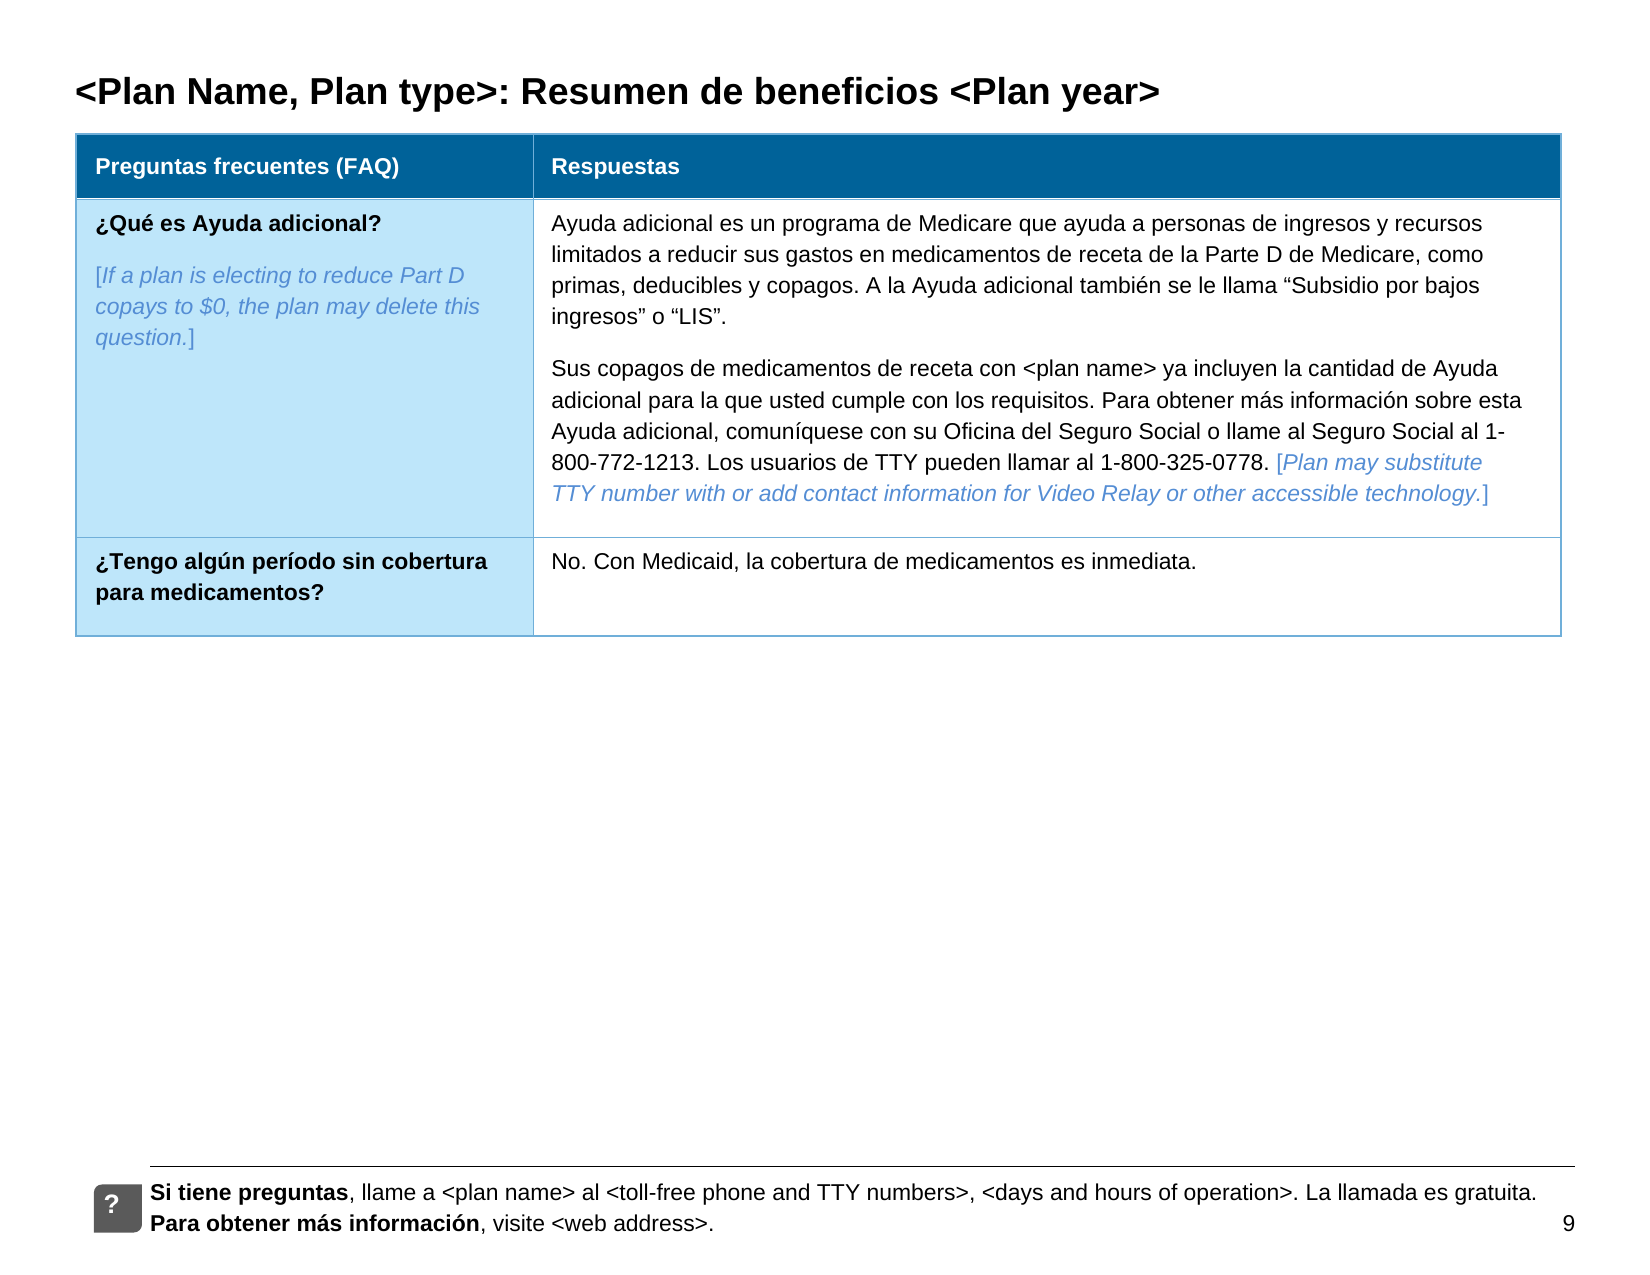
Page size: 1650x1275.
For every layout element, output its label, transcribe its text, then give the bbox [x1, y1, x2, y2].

table_cell No. Con Medicaid, la cobertura de medicamentos es inmediata. [534, 538, 1560, 635]
table_header Respuestas [534, 135, 1560, 198]
table_header Preguntas frecuentes (FAQ) [77, 135, 533, 198]
table_cell ¿Qué es Ayuda adicional? [If a plan is electing to reduce Part D copays to $0, the plan may delete this question.] [77, 200, 533, 536]
table_cell Ayuda adicional es un programa de Medicare que ayuda a personas de ingresos y recursos limitados a reducir sus gastos en medicamentos de receta de la Parte D de Medicare, como primas, deducibles y copagos. A la Ayuda adicional también se le llama “Subsidio por bajos ingresos” o “LIS”. Sus copagos de medicamentos de receta con <plan name> ya incluyen la cantidad de Ayuda adicional para la que usted cumple con los requisitos. Para obtener más información sobre esta Ayuda adicional, comuníquese con su Oficina del Seguro Social o llame al Seguro Social al 1-800-772-1213. Los usuarios de TTY pueden llamar al 1-800-325-0778. [Plan may substitute TTY number with or add contact information for Video Relay or other accessible technology.] [534, 200, 1560, 536]
table_cell ¿Tengo algún período sin cobertura para medicamentos? [77, 538, 533, 635]
